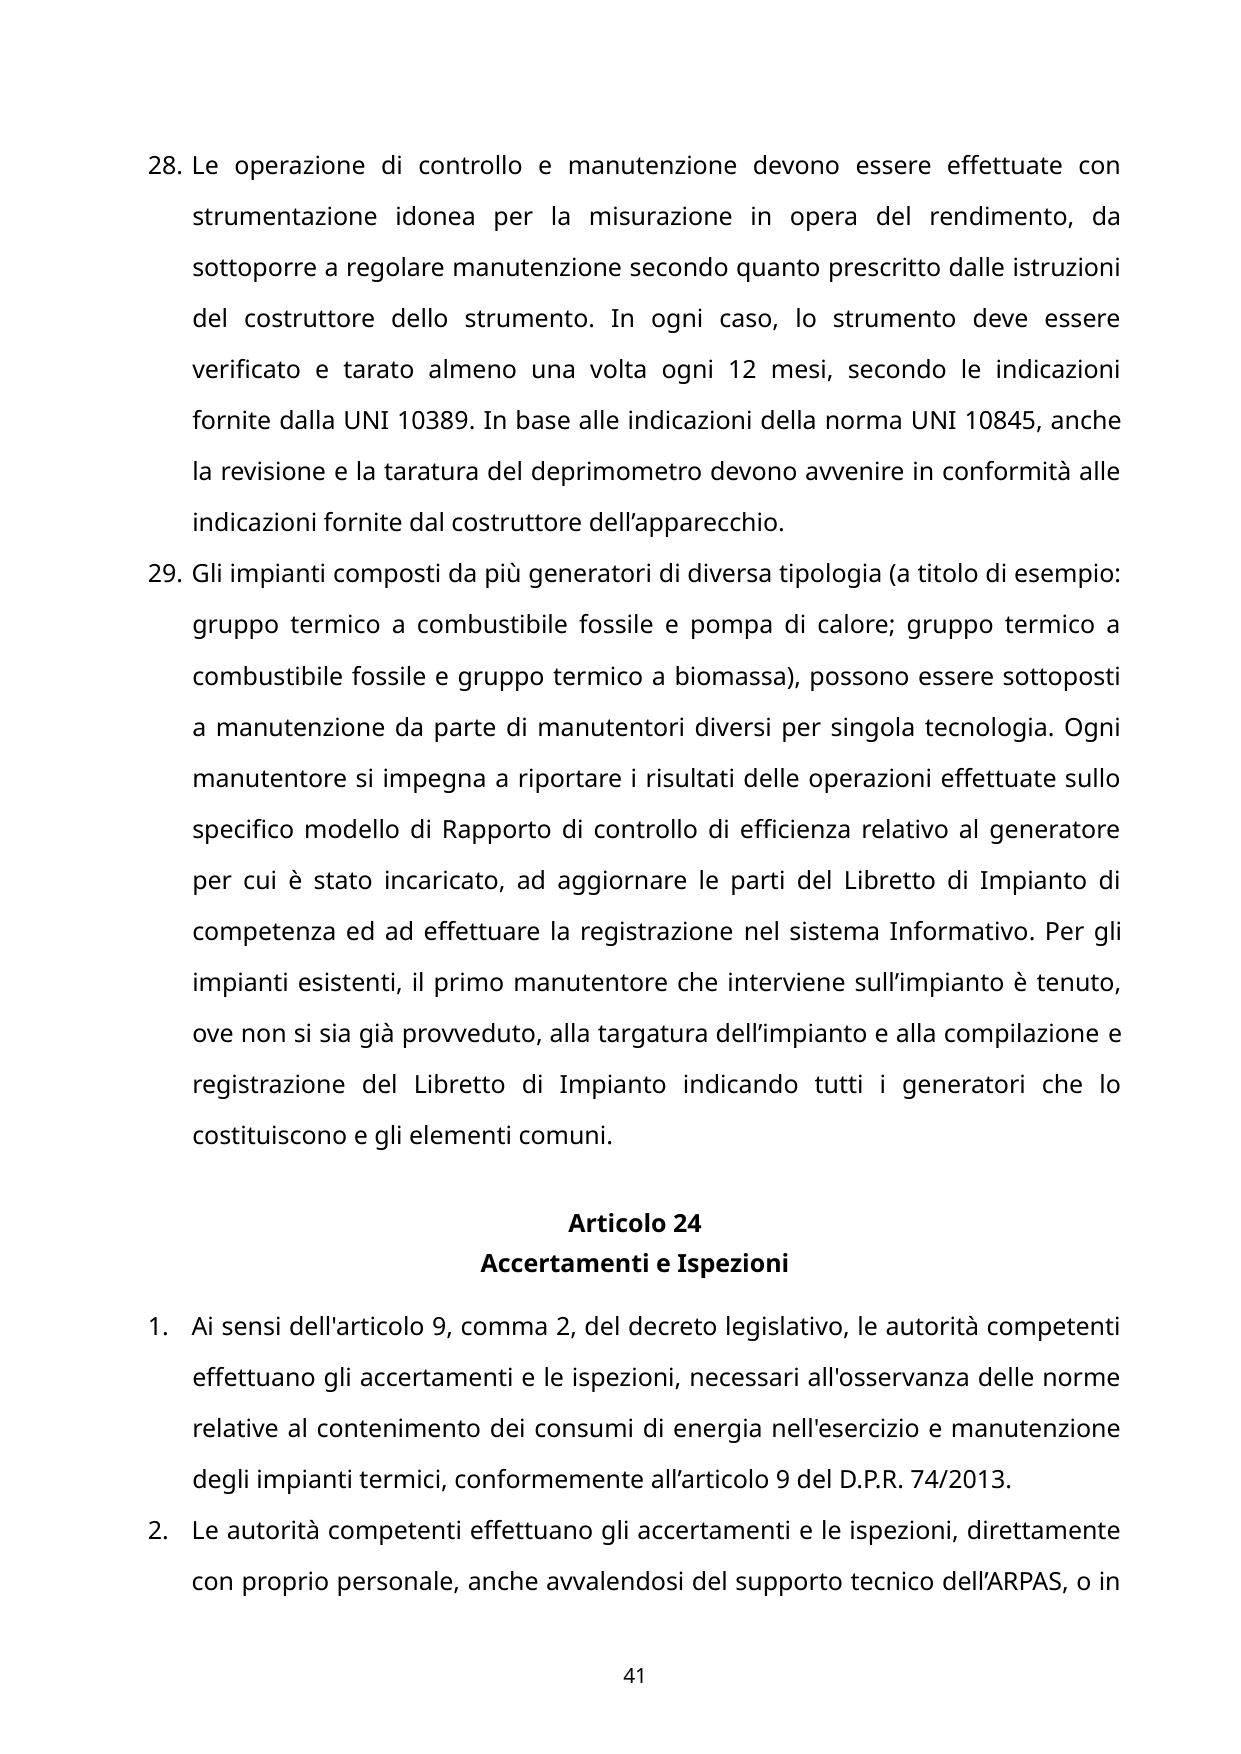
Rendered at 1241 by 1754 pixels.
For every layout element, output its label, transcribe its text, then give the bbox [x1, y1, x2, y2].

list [148, 1513, 1122, 1598]
text Articolo 24 [148, 1206, 1122, 1240]
list Gli impianti composti da più generatori di diversa tipologia (a titolo di esempio: gruppo termico a combustibile fossile e pompa di calore; gruppo termico a combustibile fossile e gruppo termico a biomassa), possono essere sottoposti a manutenzione da parte di manutentori diversi per singola tecnologia. Ogni manutentore si impegna a riportare i risultati delle operazioni effettuate sullo specifico modello di Rapporto di controllo di efficienza relativo al generatore per cui è stato incaricato, ad aggiornare le parti del Libretto di Impianto di competenza ed ad effettuare la registrazione nel sistema Informativo. Per gli impianti esistenti, il primo manutentore che interviene sull’impianto è tenuto, ove non si sia già provveduto, alla targatura dell’impianto e alla compilazione e registrazione del Libretto di Impianto indicando tutti i generatori che lo costituiscono e gli elementi comuni. [148, 556, 1122, 1152]
text Accertamenti e Ispezioni [148, 1245, 1122, 1279]
list Ai sensi dell'articolo 9, comma 2, del decreto legislativo, le autorità competenti effettuano gli accertamenti e le ispezioni, necessari all'osservanza delle norme relative al contenimento dei consumi di energia nell'esercizio e manutenzione degli impianti termici, conformemente all’articolo 9 del D.P.R. 74/2013. [148, 1309, 1122, 1496]
list Le operazione di controllo e manutenzione devono essere effettuate con strumentazione idonea per la misurazione in opera del rendimento, da sottoporre a regolare manutenzione secondo quanto prescritto dalle istruzioni del costruttore dello strumento. In ogni caso, lo strumento deve essere verificato e tarato almeno una volta ogni 12 mesi, secondo le indicazioni fornite dalla UNI 10389. In base alle indicazioni della norma UNI 10845, anche la revisione e la taratura del deprimometro devono avvenire in conformità alle indicazioni fornite dal costruttore dell’apparecchio. [148, 148, 1122, 539]
